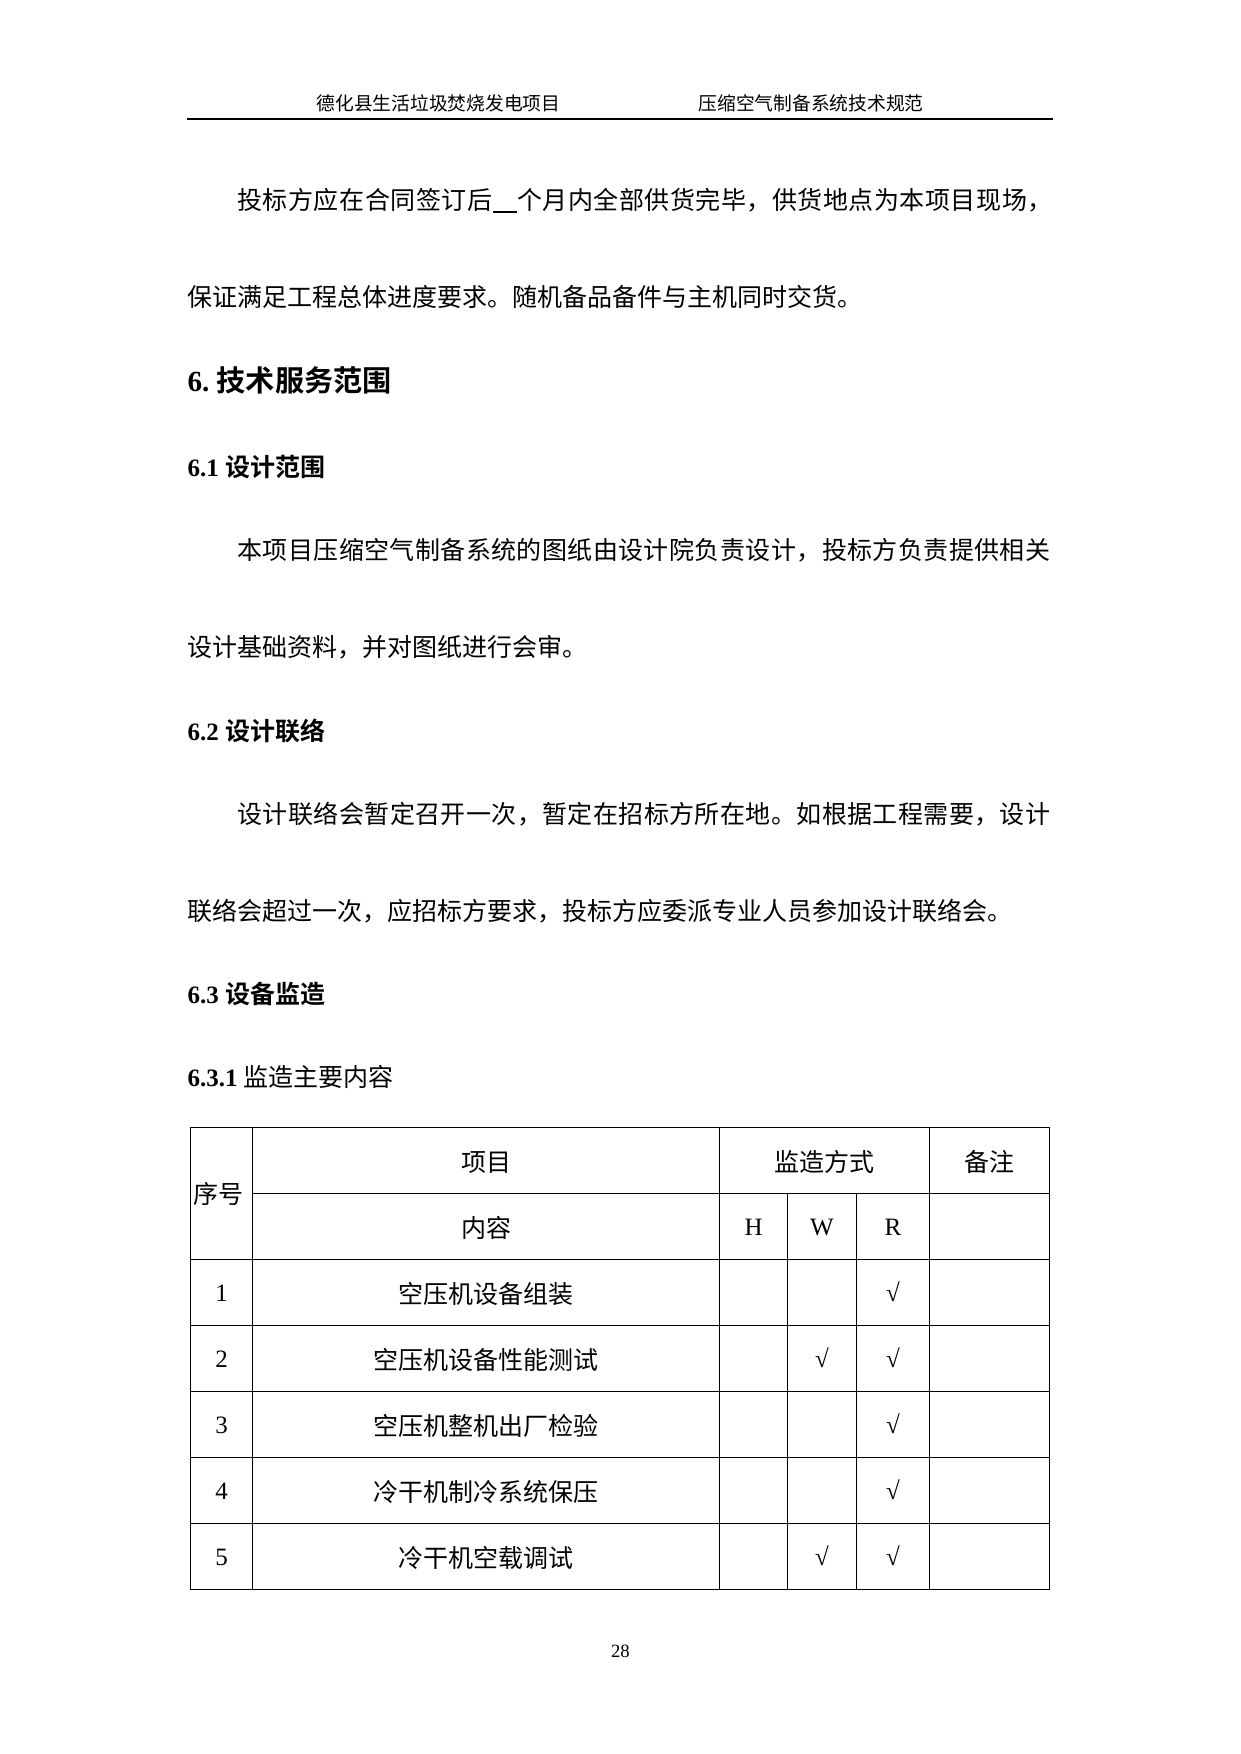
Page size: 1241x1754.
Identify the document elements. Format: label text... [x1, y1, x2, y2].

table_cell [720, 1326, 787, 1391]
table_cell 3 [191, 1392, 252, 1457]
table_cell [720, 1458, 787, 1523]
list 设计联络 [187, 697, 1053, 762]
table_cell √ [857, 1392, 929, 1457]
table_cell √ [857, 1326, 929, 1391]
text 本项目压缩空气制备系统的图纸由设计院负责设计，投标方负责提供相关设计基础资料，并对图纸进行会审。 [187, 516, 1053, 678]
table_cell √ [857, 1260, 929, 1325]
table_cell [930, 1392, 1049, 1457]
table_cell √ [788, 1524, 856, 1589]
list 技术服务范围 [187, 347, 1053, 412]
table_cell [930, 1194, 1049, 1259]
table_cell [720, 1524, 787, 1589]
table_cell √ [788, 1326, 856, 1391]
list 投标方应在合同签订后 个月内全部供货完毕，供货地点为本项目现场，保证满足工程总体进度要求。随机备品备件与主机同时交货。 [187, 166, 1053, 328]
table_cell 5 [191, 1524, 252, 1589]
list 设计联络会暂定召开一次，暂定在招标方所在地。如根据工程需要，设计联络会超过一次，应招标方要求，投标方应委派专业人员参加设计联络会。 [187, 780, 1053, 942]
table_cell 冷干机制冷系统保压 [253, 1458, 719, 1523]
list 设计范围 [187, 433, 1053, 498]
table_cell [930, 1260, 1049, 1325]
table_cell [788, 1458, 856, 1523]
table_cell 冷干机空载调试 [253, 1524, 719, 1589]
table_cell [930, 1326, 1049, 1391]
list 设备监造 [187, 960, 1053, 1025]
table_cell √ [857, 1458, 929, 1523]
table_cell 空压机设备组装 [253, 1260, 719, 1325]
table_header 备注 [930, 1128, 1049, 1193]
list 监造主要内容 [187, 1043, 1053, 1108]
table_cell √ [857, 1524, 929, 1589]
table_cell 4 [191, 1458, 252, 1523]
table_cell 空压机整机出厂检验 [253, 1392, 719, 1457]
table_cell 空压机设备性能测试 [253, 1326, 719, 1391]
table_header 项目 [253, 1128, 719, 1193]
table_cell [788, 1392, 856, 1457]
table_cell [788, 1260, 856, 1325]
table_cell W [788, 1194, 856, 1259]
table_cell R [857, 1194, 929, 1259]
table_cell [930, 1458, 1049, 1523]
table_cell 1 [191, 1260, 252, 1325]
table_cell [930, 1524, 1049, 1589]
table_cell [720, 1260, 787, 1325]
table_header 监造方式 [720, 1128, 929, 1193]
table_cell [720, 1392, 787, 1457]
table_header 序号 [191, 1128, 252, 1259]
table_cell 2 [191, 1326, 252, 1391]
table_cell H [720, 1194, 787, 1259]
table_cell 内容 [253, 1194, 719, 1259]
